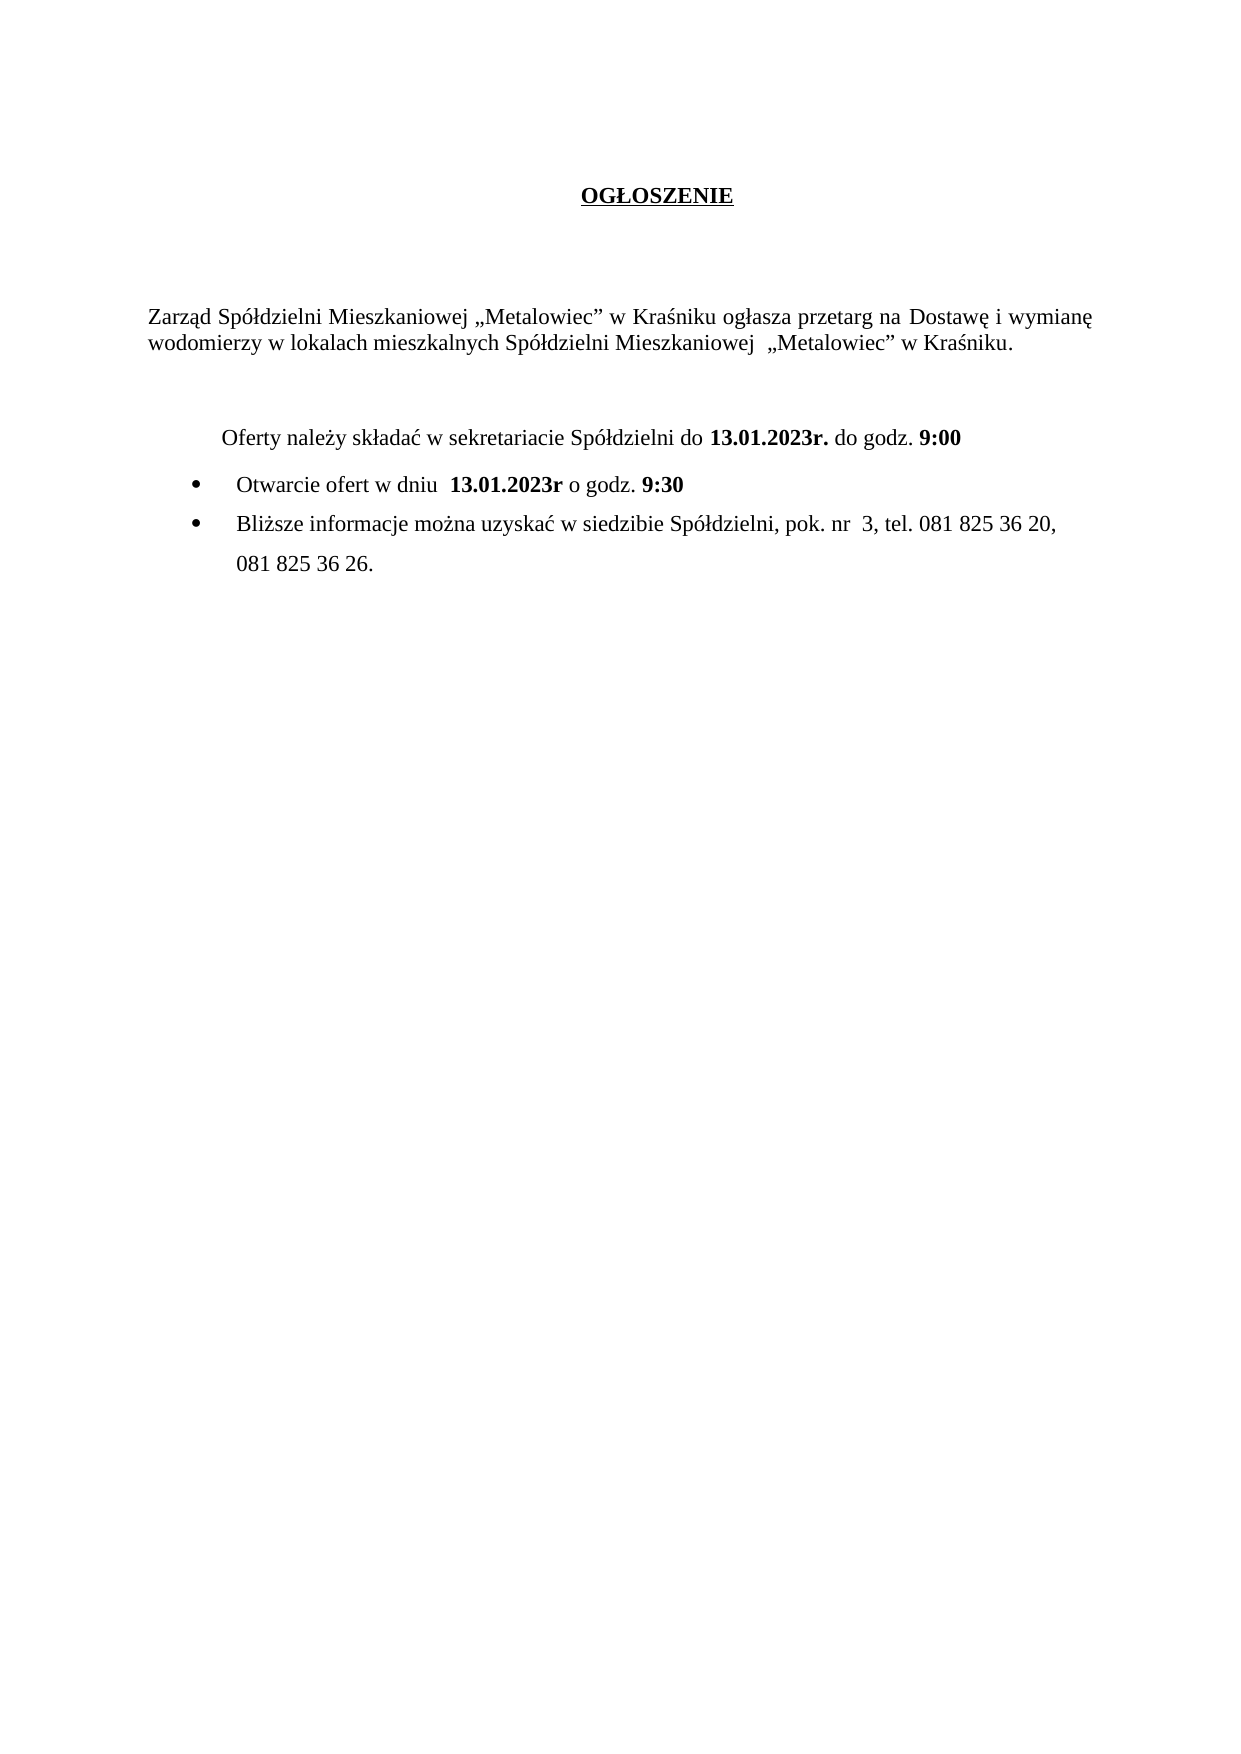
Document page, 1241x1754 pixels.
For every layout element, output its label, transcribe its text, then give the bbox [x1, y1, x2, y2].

subtitle OGŁOSZENIE [148, 182, 1093, 209]
text Zarząd Spółdzielni Mieszkaniowej „Metalowiec” w Kraśniku ogłasza przetarg na Dostawę i wymianę wodomierzy w lokalach mieszkalnych Spółdzielni Mieszkaniowej „Metalowiec” w Kraśniku. [148, 303, 1093, 356]
text Oferty należy składać w sekretariacie Spółdzielni do 13.01.2023r. do godz. 9:00 [221, 424, 1093, 450]
list Bliższe informacje można uzyskać w siedzibie Spółdzielni, pok. nr 3, tel. 081 825 36 20, 081 825 36 26. [192, 510, 1093, 576]
list Otwarcie ofert w dniu 13.01.2023r o godz. 9:30 [192, 471, 1093, 497]
